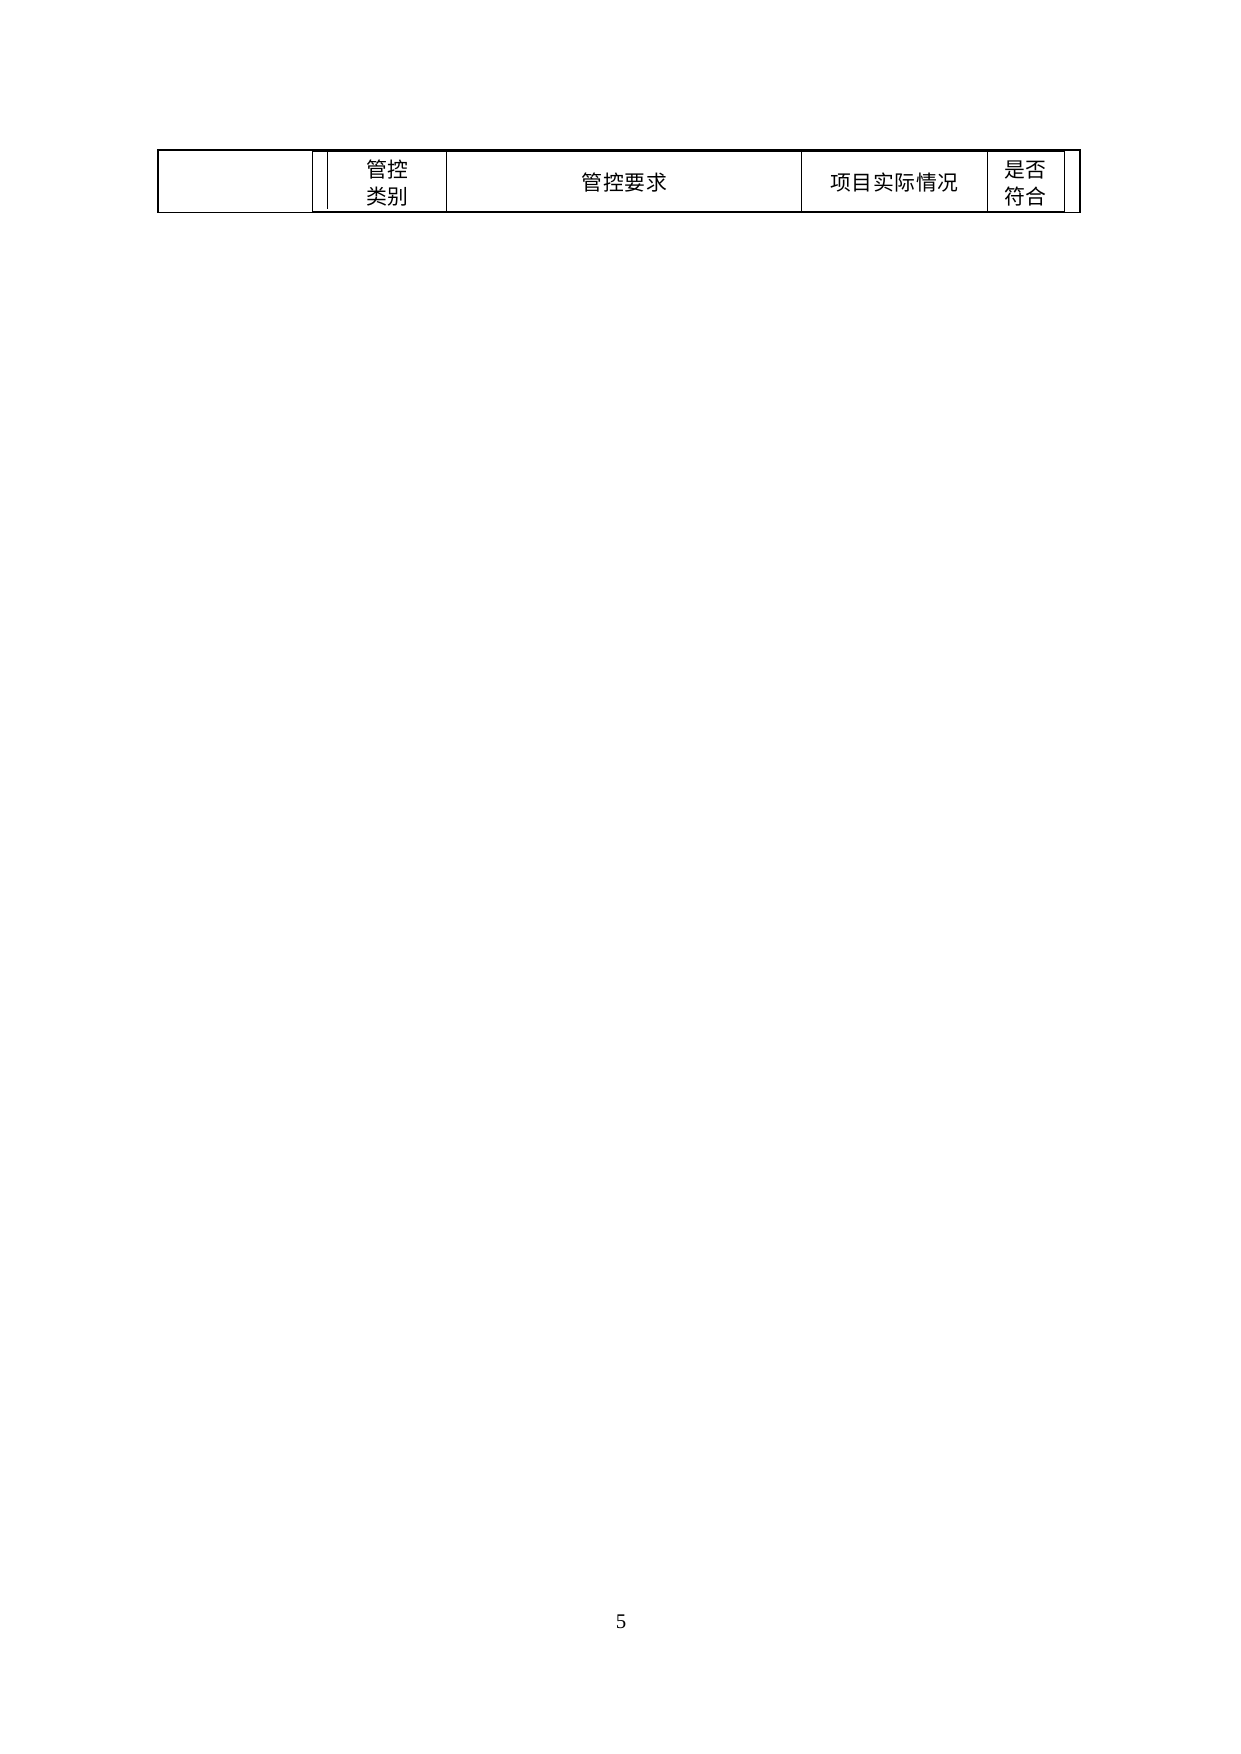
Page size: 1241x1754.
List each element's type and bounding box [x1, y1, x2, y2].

table_header [1065, 151, 1079, 212]
table_header [159, 151, 312, 212]
table_header [447, 152, 801, 211]
table_header [988, 152, 1064, 211]
table_header [802, 152, 987, 211]
table_header [313, 152, 446, 211]
